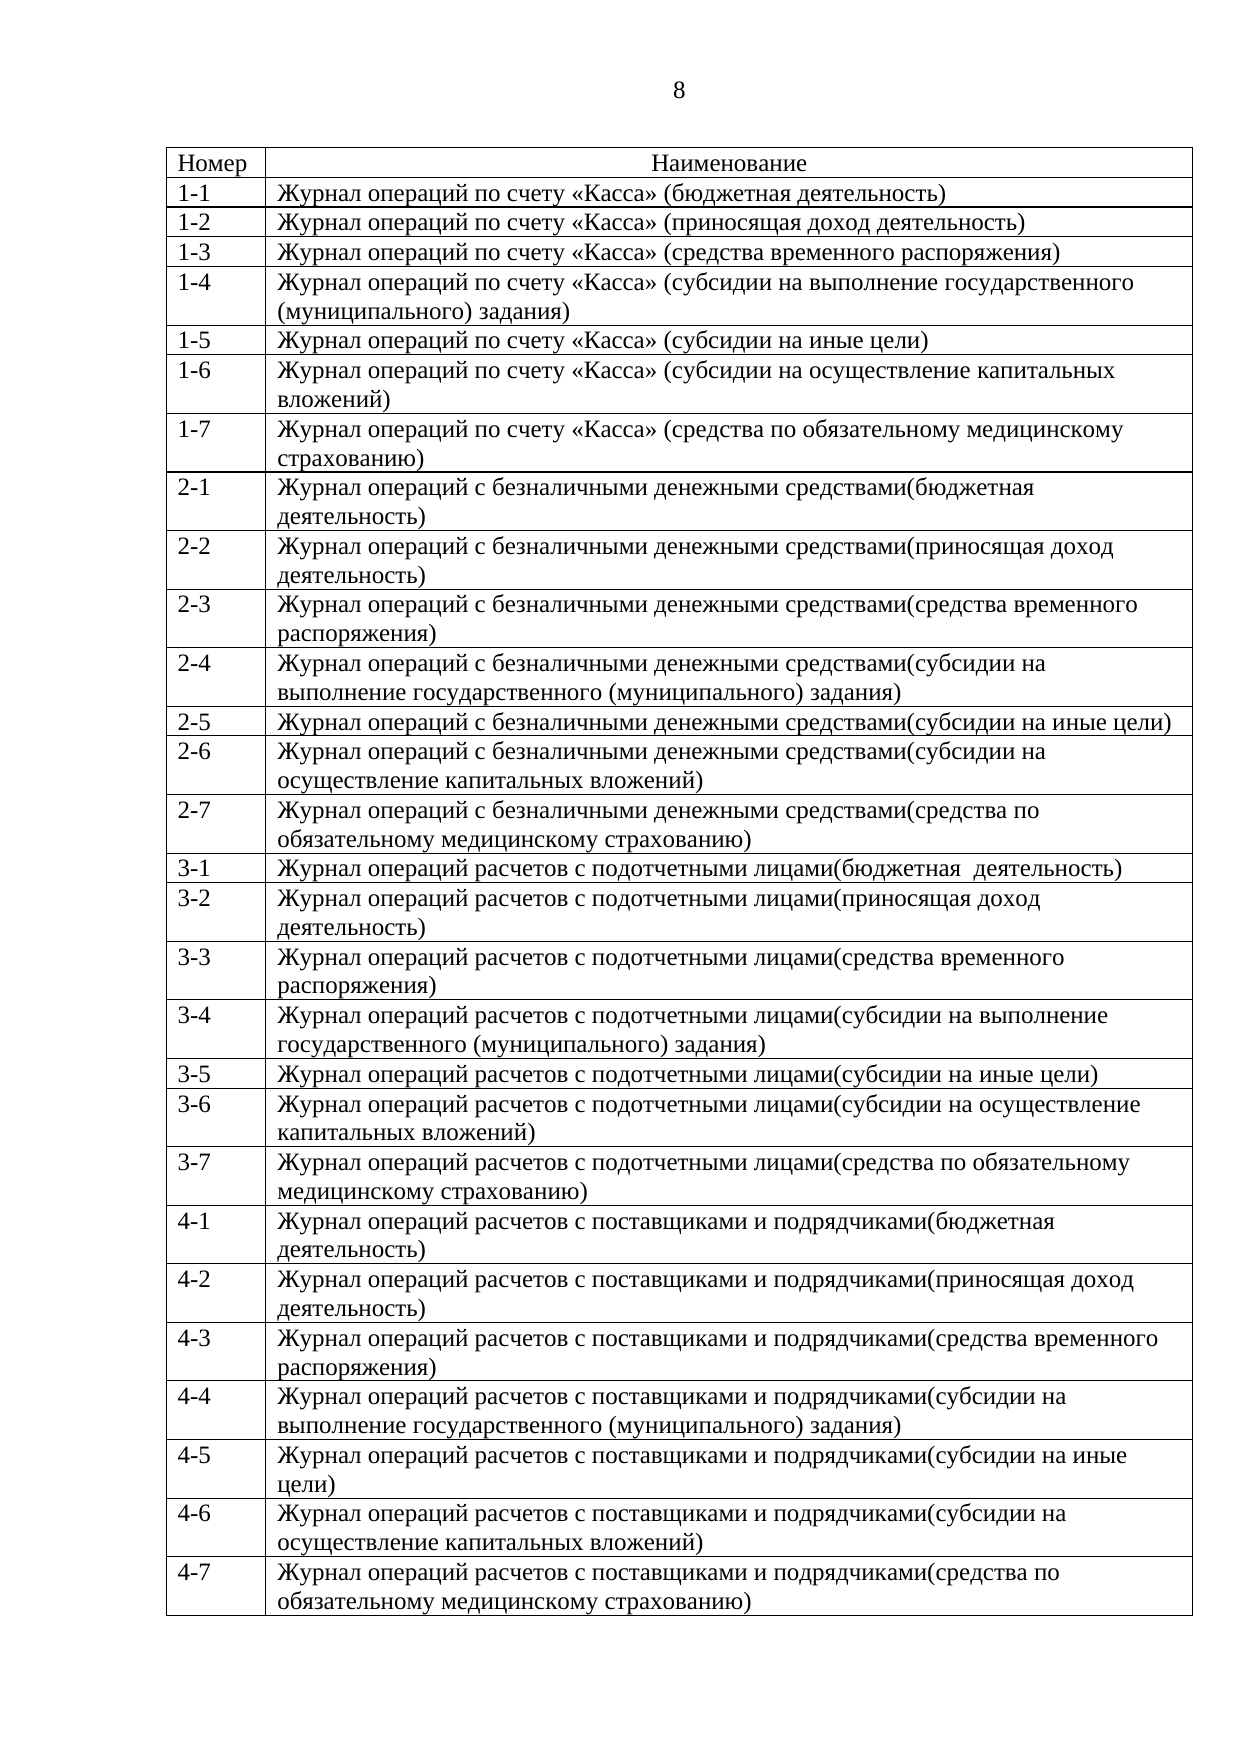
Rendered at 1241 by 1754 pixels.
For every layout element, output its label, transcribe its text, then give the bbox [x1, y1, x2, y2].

table_cell 4-6 [167, 1499, 265, 1556]
table_cell 1-5 [167, 326, 265, 354]
table_cell 2-1 [167, 473, 265, 530]
table_cell Журнал операций расчетов с поставщиками и подрядчиками(средства временного распоряжения) [266, 1323, 1192, 1380]
table_cell Журнал операций расчетов с подотчетными лицами(приносящая доход деятельность) [266, 883, 1192, 941]
table_cell Журнал операций расчетов с поставщиками и подрядчиками(субсидии на осуществление капитальных вложений) [266, 1499, 1192, 1556]
table_cell Журнал операций по счету «Касса» (субсидии на выполнение государственного (муниципального) задания) [266, 267, 1192, 324]
table_cell 2-7 [167, 795, 265, 852]
table_cell 2-6 [167, 736, 265, 794]
table_cell 3-4 [167, 1000, 265, 1058]
table_cell Журнал операций с безналичными денежными средствами(приносящая доход деятельность) [266, 531, 1192, 588]
table_header Наименование [266, 148, 1192, 177]
table_cell 2-3 [167, 590, 265, 647]
table_cell 2-4 [167, 648, 265, 706]
table_cell 4-4 [167, 1381, 265, 1439]
table_cell Журнал операций расчетов с подотчетными лицами(средства временного распоряжения) [266, 942, 1192, 999]
table_header Номер [167, 148, 265, 177]
table_cell 1-7 [167, 414, 265, 471]
table_cell Журнал операций расчетов с подотчетными лицами(бюджетная деятельность) [266, 854, 1192, 882]
table_cell 1-4 [167, 267, 265, 324]
table_cell 1-3 [167, 237, 265, 266]
table_cell Журнал операций расчетов с подотчетными лицами(средства по обязательному медицинскому страхованию) [266, 1147, 1192, 1205]
table_cell 1-2 [167, 208, 265, 236]
table_cell Журнал операций с безналичными денежными средствами(средства временного распоряжения) [266, 590, 1192, 647]
table_cell Журнал операций расчетов с подотчетными лицами(субсидии на выполнение государственного (муниципального) задания) [266, 1000, 1192, 1058]
table_cell 3-3 [167, 942, 265, 999]
table_cell Журнал операций расчетов с подотчетными лицами(субсидии на иные цели) [266, 1059, 1192, 1088]
table_cell 4-3 [167, 1323, 265, 1380]
table_cell Журнал операций по счету «Касса» (бюджетная деятельность) [266, 178, 1192, 206]
table_cell 3-2 [167, 883, 265, 941]
table_cell Журнал операций расчетов с поставщиками и подрядчиками(субсидии на иные цели) [266, 1440, 1192, 1497]
table_cell Журнал операций с безналичными денежными средствами(субсидии на осуществление капитальных вложений) [266, 736, 1192, 794]
table_cell 2-5 [167, 707, 265, 735]
table_cell 1-6 [167, 355, 265, 413]
table_cell 3-7 [167, 1147, 265, 1205]
table_cell Журнал операций с безналичными денежными средствами(субсидии на выполнение государственного (муниципального) задания) [266, 648, 1192, 706]
table_cell Журнал операций по счету «Касса» (субсидии на осуществление капитальных вложений) [266, 355, 1192, 413]
table_cell 1-1 [167, 178, 265, 206]
table_cell 3-5 [167, 1059, 265, 1088]
table_cell Журнал операций по счету «Касса» (средства по обязательному медицинскому страхованию) [266, 414, 1192, 471]
table_cell 4-1 [167, 1206, 265, 1263]
table_cell Журнал операций расчетов с поставщиками и подрядчиками(приносящая доход деятельность) [266, 1264, 1192, 1322]
table_cell 2-2 [167, 531, 265, 588]
table_cell Журнал операций по счету «Касса» (средства временного распоряжения) [266, 237, 1192, 266]
table_cell Журнал операций расчетов с поставщиками и подрядчиками(бюджетная деятельность) [266, 1206, 1192, 1263]
table_cell Журнал операций расчетов с поставщиками и подрядчиками(субсидии на выполнение государственного (муниципального) задания) [266, 1381, 1192, 1439]
table_cell Журнал операций расчетов с подотчетными лицами(субсидии на осуществление капитальных вложений) [266, 1089, 1192, 1146]
table_cell 3-1 [167, 854, 265, 882]
table_cell Журнал операций с безналичными денежными средствами(субсидии на иные цели) [266, 707, 1192, 735]
table_cell Журнал операций по счету «Касса» (приносящая доход деятельность) [266, 208, 1192, 236]
table_cell 4-5 [167, 1440, 265, 1497]
table_cell Журнал операций с безналичными денежными средствами(средства по обязательному медицинскому страхованию) [266, 795, 1192, 852]
table_cell 3-6 [167, 1089, 265, 1146]
table_cell Журнал операций по счету «Касса» (субсидии на иные цели) [266, 326, 1192, 354]
table_cell 4-7 [167, 1557, 265, 1614]
table_cell Журнал операций расчетов с поставщиками и подрядчиками(средства по обязательному медицинскому страхованию) [266, 1557, 1192, 1614]
table_cell 4-2 [167, 1264, 265, 1322]
table_cell Журнал операций с безналичными денежными средствами(бюджетная деятельность) [266, 473, 1192, 530]
